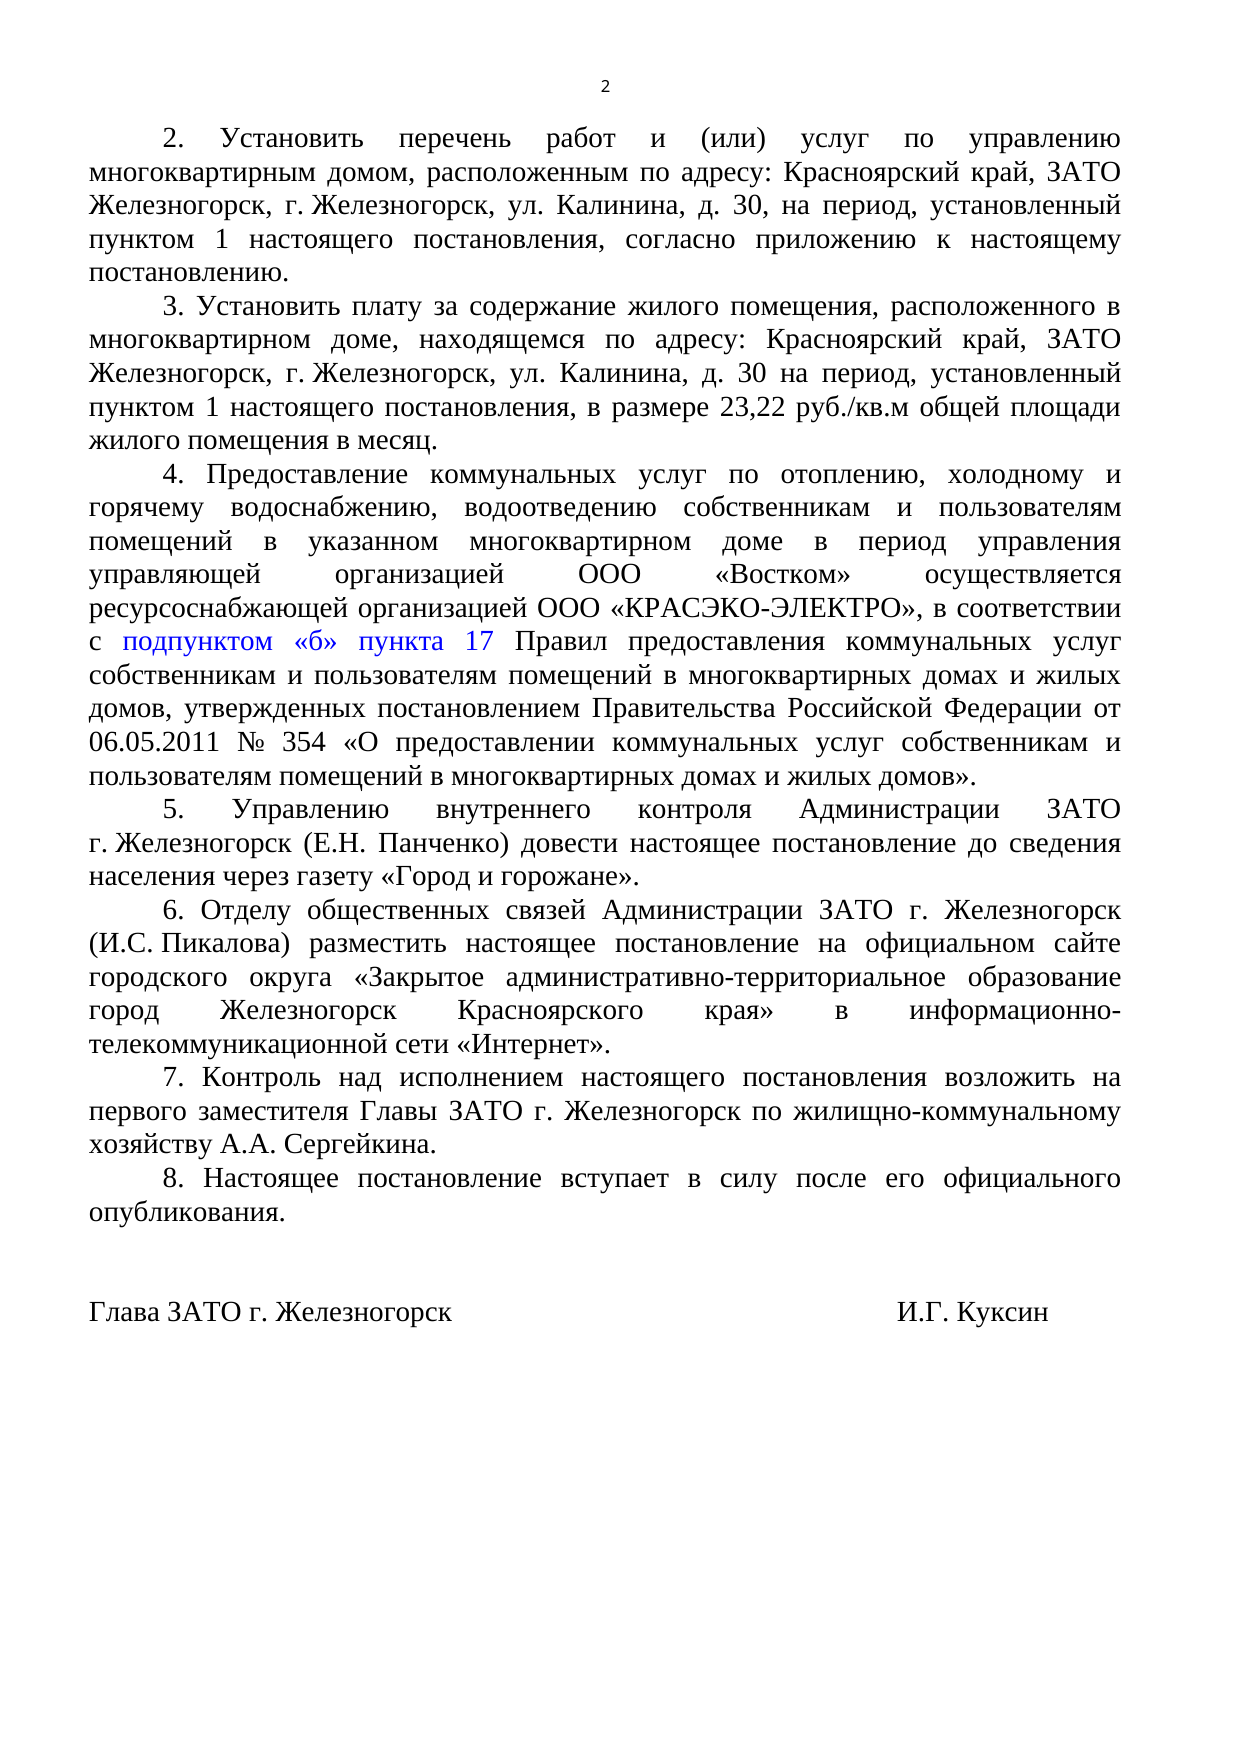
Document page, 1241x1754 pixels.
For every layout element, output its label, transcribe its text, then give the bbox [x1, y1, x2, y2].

text 7. Контроль над исполнением настоящего постановления возложить на первого заместителя Главы ЗАТО г. Железногорск по жилищно-коммунальному хозяйству А.А. Сергейкина. [89, 1059, 1122, 1160]
title 2. Установить перечень работ и (или) услуг по управлению многоквартирным домом, расположенным по адресу: Красноярский край, ЗАТО Железногорск, г. Железногорск, ул. Калинина, д. 30, на период, установленный пунктом 1 настоящего постановления, согласно приложению к настоящему постановлению. [89, 120, 1122, 288]
text Глава ЗАТО г. Железногорск И.Г. Куксин [89, 1294, 1122, 1328]
text 3. Установить плату за содержание жилого помещения, расположенного в многоквартирном доме, находящемся по адресу: Красноярский край, ЗАТО Железногорск, г. Железногорск, ул. Калинина, д. 30 на период, установленный пунктом 1 настоящего постановления, в размере 23,22 руб./кв.м общей площади жилого помещения в месяц. [89, 288, 1122, 456]
text 6. Отделу общественных связей Администрации ЗАТО г. Железногорск (И.С. Пикалова) разместить настоящее постановление на официальном сайте городского округа «Закрытое административно-территориальное образование город Железногорск Красноярского края» в информационно-телекоммуникационной сети «Интернет». [89, 892, 1122, 1059]
title 5. Управлению внутреннего контроля Администрации ЗАТО г. Железногорск (Е.Н. Панченко) довести настоящее постановление до сведения населения через газету «Город и горожане». [89, 791, 1122, 892]
text 8. Настоящее постановление вступает в силу после его официального опубликования. [89, 1160, 1122, 1227]
text 4. Предоставление коммунальных услуг по отоплению, холодному и горячему водоснабжению, водоотведению собственникам и пользователям помещений в указанном многоквартирном доме в период управления управляющей организацией ООО «Востком» осуществляется ресурсоснабжающей организацией ООО «КРАСЭКО-ЭЛЕКТРО», в соответствии с подпунктом «б» пункта 17 Правил предоставления коммунальных услуг собственникам и пользователям помещений в многоквартирных домах и жилых домов, утвержденных постановлением Правительства Российской Федерации от 06.05.2011 № 354 «О предоставлении коммунальных услуг собственникам и пользователям помещений в многоквартирных домах и жилых домов». [89, 456, 1122, 791]
